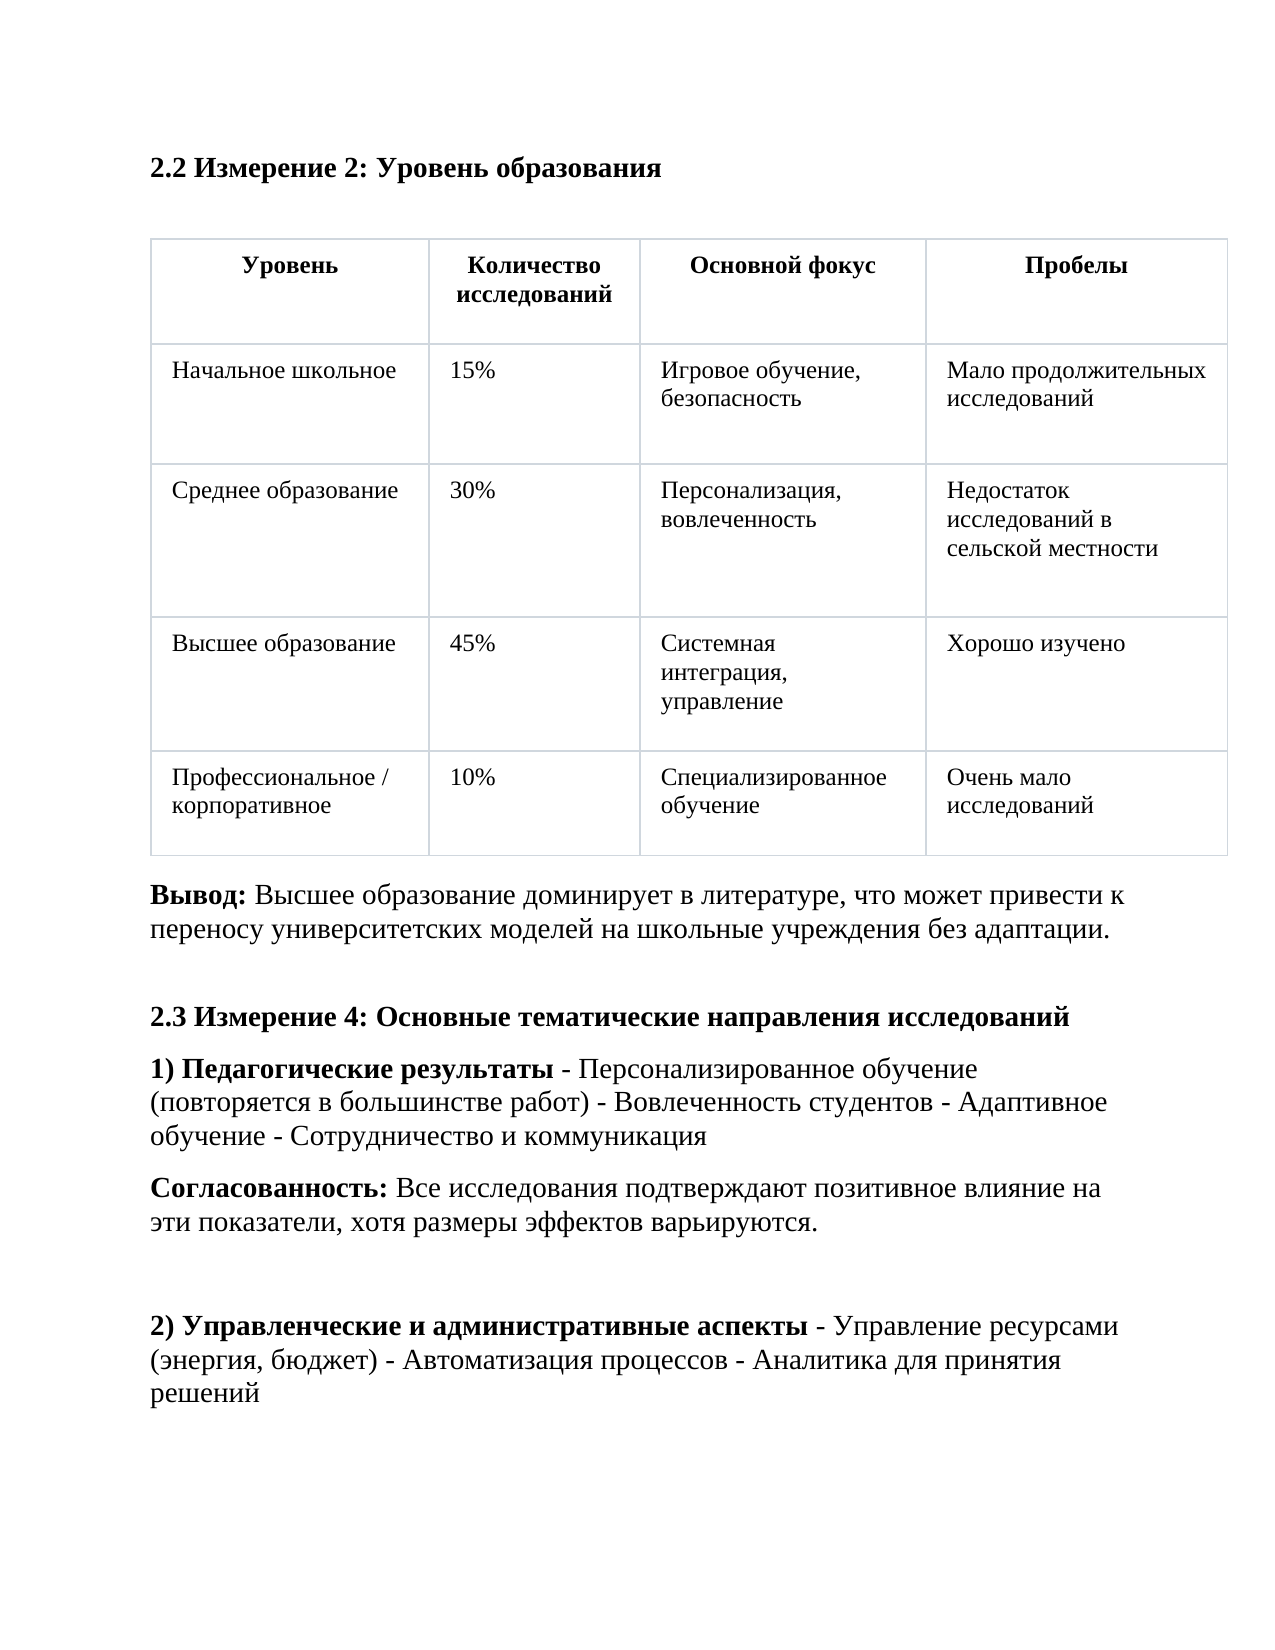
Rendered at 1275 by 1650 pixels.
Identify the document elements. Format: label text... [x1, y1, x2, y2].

text 2) Управленческие и административные аспекты - Управление ресурсами (энергия, бюджет) - Автоматизация процессов - Аналитика для принятия решений [150, 1308, 1125, 1409]
table_header Основной фокус [641, 240, 925, 343]
table_cell Недостаток исследований в сельской местности [927, 465, 1227, 616]
table_cell Профессиональное / корпоративное [152, 752, 428, 855]
text Согласованность: Все исследования подтверждают позитивное влияние на эти показатели, хотя размеры эффектов варьируются. [150, 1170, 1125, 1237]
table_cell Системная интеграция, управление [641, 618, 925, 750]
table_cell Хорошо изучено [927, 618, 1227, 750]
table_cell Высшее образование [152, 618, 428, 750]
table_cell Очень мало исследований [927, 752, 1227, 855]
table_cell Начальное школьное [152, 345, 428, 463]
table_cell 10% [430, 752, 639, 855]
table_cell 15% [430, 345, 639, 463]
table_cell Среднее образование [152, 465, 428, 616]
table_cell Мало продолжительных исследований [927, 345, 1227, 463]
table_cell Персонализация, вовлеченность [641, 465, 925, 616]
table_cell 30% [430, 465, 639, 616]
table_cell 45% [430, 618, 639, 750]
subtitle 2.2 Измерение 2: Уровень образования [150, 150, 1125, 183]
subtitle 2.3 Измерение 4: Основные тематические направления исследований [150, 999, 1125, 1032]
table_cell Специализированное обучение [641, 752, 925, 855]
table_header Пробелы [927, 240, 1227, 343]
table_header Уровень [152, 240, 428, 343]
table_header Количество исследований [430, 240, 639, 343]
text 1) Педагогические результаты - Персонализированное обучение (повторяется в большинстве работ) - Вовлеченность студентов - Адаптивное обучение - Сотрудничество и коммуникация [150, 1051, 1125, 1152]
subtitle Вывод: Высшее образование доминирует в литературе, что может привести к переносу университетских моделей на школьные учреждения без адаптации. [150, 877, 1125, 944]
table_cell Игровое обучение, безопасность [641, 345, 925, 463]
